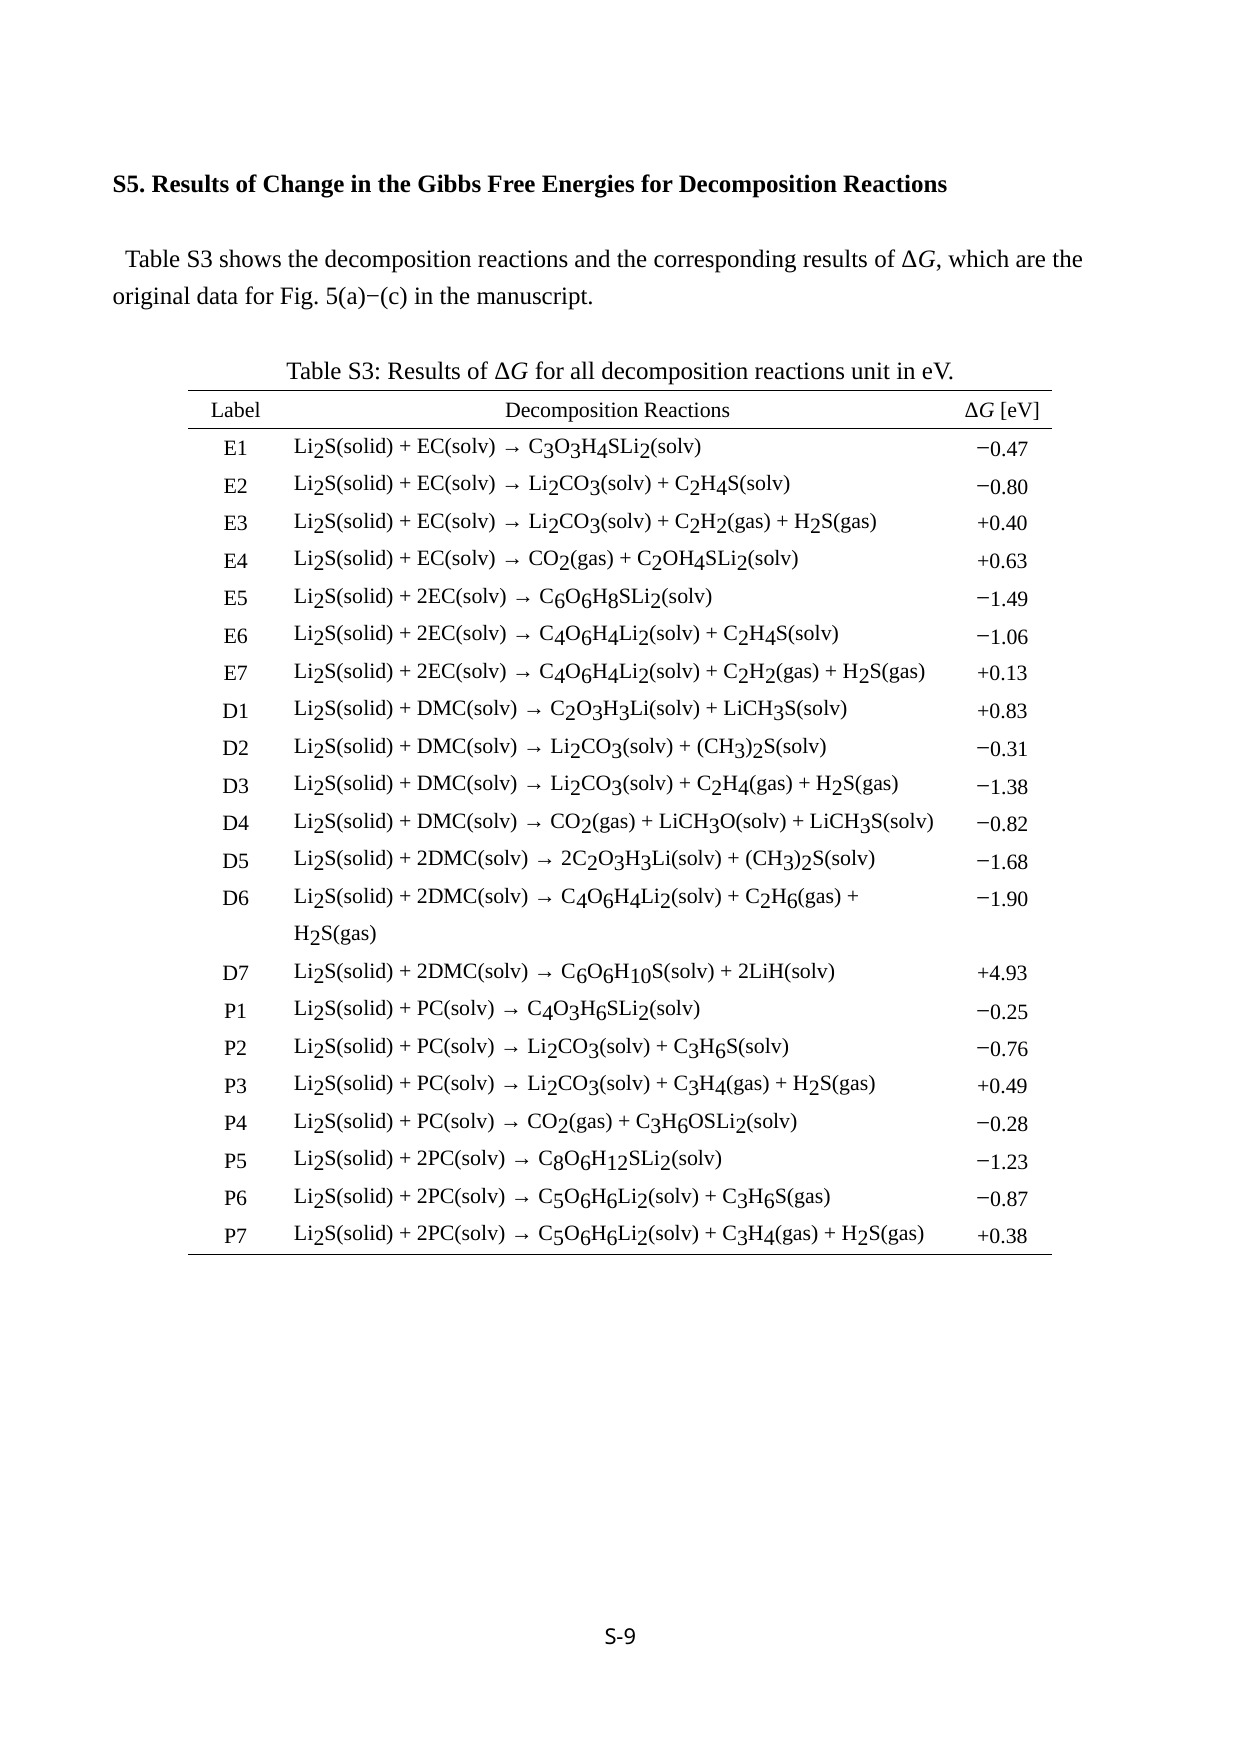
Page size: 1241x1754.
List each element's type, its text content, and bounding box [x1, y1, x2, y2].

table_cell Li2S(solid) + DMC(solv) → Li2CO3(solv) + C2H4(gas) + H2S(gas) [283, 767, 952, 804]
table_cell −1.23 [952, 1142, 1052, 1179]
table_cell Li2S(solid) + EC(solv) → Li2CO3(solv) + C2H4S(solv) [283, 467, 952, 504]
table_cell +0.40 [952, 504, 1052, 542]
table_cell Li2S(solid) + DMC(solv) → Li2CO3(solv) + (CH3)2S(solv) [283, 729, 952, 767]
table_cell Li2S(solid) + PC(solv) → CO2(gas) + C3H6OSLi2(solv) [283, 1104, 952, 1142]
table_cell E2 [188, 467, 282, 504]
table_cell E3 [188, 504, 282, 542]
table_cell Li2S(solid) + 2DMC(solv) → C4O6H4Li2(solv) + C2H6(gas) + H2S(gas) [283, 879, 952, 954]
table_cell +0.13 [952, 654, 1052, 692]
table_cell −0.31 [952, 729, 1052, 767]
table_cell +0.38 [952, 1217, 1052, 1254]
table_cell P2 [188, 1029, 282, 1067]
table_cell Li2S(solid) + 2EC(solv) → C6O6H8SLi2(solv) [283, 579, 952, 617]
table_cell Li2S(solid) + PC(solv) → C4O3H6SLi2(solv) [283, 992, 952, 1029]
table_cell D2 [188, 729, 282, 767]
table_cell D5 [188, 842, 282, 879]
table_cell Li2S(solid) + PC(solv) → Li2CO3(solv) + C3H6S(solv) [283, 1029, 952, 1067]
table_cell Li2S(solid) + 2PC(solv) → C5O6H6Li2(solv) + C3H6S(gas) [283, 1179, 952, 1217]
table_cell Li2S(solid) + 2DMC(solv) → C6O6H10S(solv) + 2LiH(solv) [283, 954, 952, 992]
table_cell E6 [188, 617, 282, 654]
table_cell E5 [188, 579, 282, 617]
table_cell −0.25 [952, 992, 1052, 1029]
table_cell Li2S(solid) + 2PC(solv) → C8O6H12SLi2(solv) [283, 1142, 952, 1179]
table_cell D4 [188, 804, 282, 842]
table_cell D7 [188, 954, 282, 992]
table_cell −1.38 [952, 767, 1052, 804]
table_cell −0.87 [952, 1179, 1052, 1217]
table_cell D1 [188, 692, 282, 729]
table_cell P5 [188, 1142, 282, 1179]
table_cell −1.68 [952, 842, 1052, 879]
table_cell Li2S(solid) + 2DMC(solv) → 2C2O3H3Li(solv) + (CH3)2S(solv) [283, 842, 952, 879]
table_cell Li2S(solid) + PC(solv) → Li2CO3(solv) + C3H4(gas) + H2S(gas) [283, 1067, 952, 1104]
table_cell P6 [188, 1179, 282, 1217]
table_cell P1 [188, 992, 282, 1029]
table_cell Li2S(solid) + EC(solv) → C3O3H4SLi2(solv) [283, 429, 952, 467]
table_cell E7 [188, 654, 282, 692]
table_cell +4.93 [952, 954, 1052, 992]
table_cell −1.90 [952, 879, 1052, 954]
table_cell +0.49 [952, 1067, 1052, 1104]
table_cell P4 [188, 1104, 282, 1142]
table_cell D3 [188, 767, 282, 804]
table_cell Li2S(solid) + 2EC(solv) → C4O6H4Li2(solv) + C2H4S(solv) [283, 617, 952, 654]
table_cell +0.63 [952, 542, 1052, 579]
text Table S3 shows the decomposition reactions and the corresponding results of ΔG, which are the original data for Fig. 5(a)−(c) in the manuscript. [112, 239, 1128, 314]
text Table S3: Results of ΔG for all decomposition reactions unit in eV. [112, 352, 1128, 389]
table_cell E1 [188, 429, 282, 467]
table_header Label [188, 391, 282, 428]
table_cell −1.06 [952, 617, 1052, 654]
table_cell Li2S(solid) + EC(solv) → Li2CO3(solv) + C2H2(gas) + H2S(gas) [283, 504, 952, 542]
table_cell Li2S(solid) + 2PC(solv) → C5O6H6Li2(solv) + C3H4(gas) + H2S(gas) [283, 1217, 952, 1254]
table_cell Li2S(solid) + 2EC(solv) → C4O6H4Li2(solv) + C2H2(gas) + H2S(gas) [283, 654, 952, 692]
table_cell Li2S(solid) + DMC(solv) → CO2(gas) + LiCH3O(solv) + LiCH3S(solv) [283, 804, 952, 842]
table_cell D6 [188, 879, 282, 954]
text S5. Results of Change in the Gibbs Free Energies for Decomposition Reactions [112, 164, 1128, 202]
table_header Decomposition Reactions [283, 391, 952, 428]
table_cell P7 [188, 1217, 282, 1254]
table_cell +0.83 [952, 692, 1052, 729]
table_cell Li2S(solid) + DMC(solv) → C2O3H3Li(solv) + LiCH3S(solv) [283, 692, 952, 729]
table_cell P3 [188, 1067, 282, 1104]
table_cell E4 [188, 542, 282, 579]
table_cell −0.47 [952, 429, 1052, 467]
table_header ΔG [eV] [952, 391, 1052, 428]
table_cell −0.76 [952, 1029, 1052, 1067]
table_cell −0.28 [952, 1104, 1052, 1142]
table_cell Li2S(solid) + EC(solv) → CO2(gas) + C2OH4SLi2(solv) [283, 542, 952, 579]
table_cell −0.82 [952, 804, 1052, 842]
table_cell −1.49 [952, 579, 1052, 617]
table_cell −0.80 [952, 467, 1052, 504]
